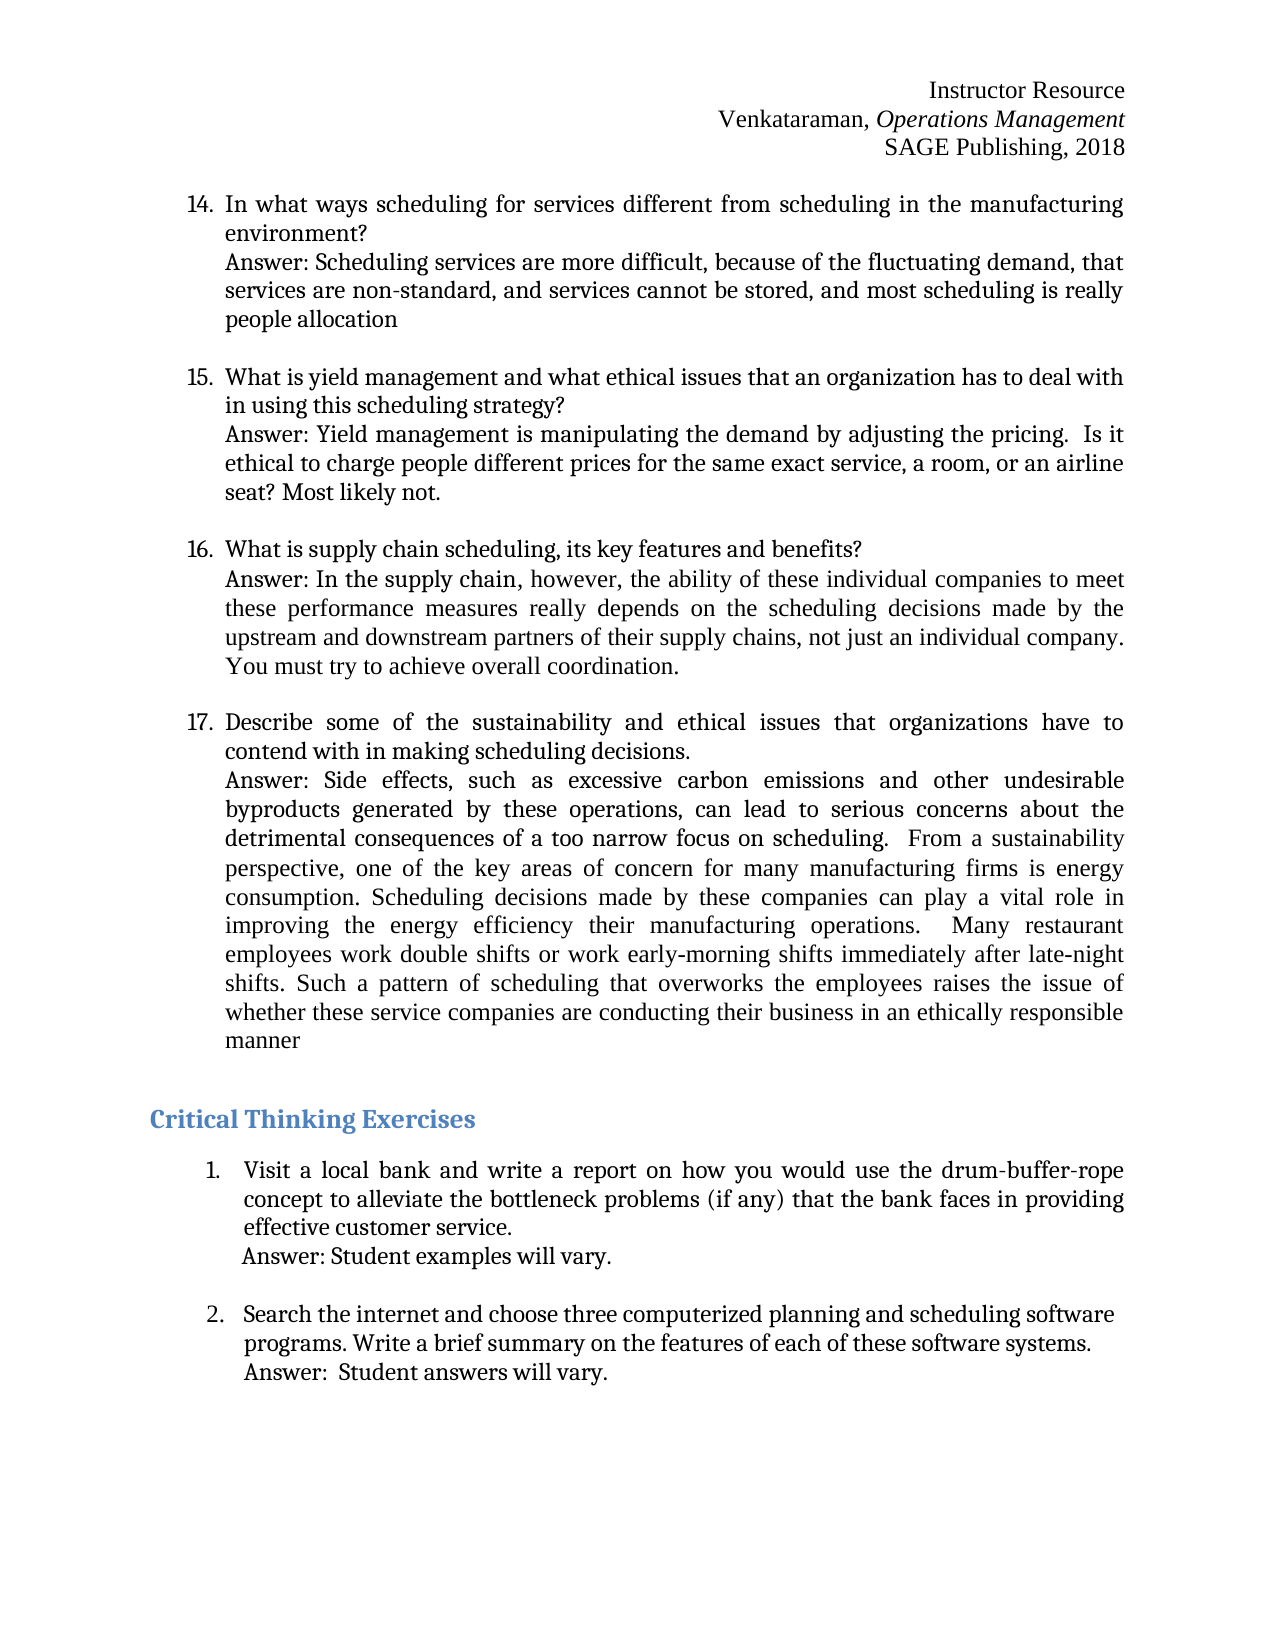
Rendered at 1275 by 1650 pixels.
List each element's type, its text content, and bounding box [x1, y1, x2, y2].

list Answer: In the supply chain, however, the ability of these individual companies to meet these performance measures really depends on the scheduling decisions made by the upstream and downstream partners of their supply chains, not just an individual company. You must try to achieve overall coordination. [225, 564, 1125, 679]
list In what ways scheduling for services different from scheduling in the manufacturing environment? [187, 190, 1125, 247]
list Answer: Student answers will vary. [225, 1358, 1125, 1387]
list Answer: Scheduling services are more difficult, because of the fluctuating demand, that services are non-standard, and services cannot be stored, and most scheduling is really people allocation [225, 247, 1125, 334]
list Answer: Yield management is manipulating the demand by adjusting the pricing. Is it ethical to charge people different prices for the same exact service, a room, or an airline seat? Most likely not. [225, 420, 1125, 506]
list Answer: Side effects, such as excessive carbon emissions and other undesirable byproducts generated by these operations, can lead to serious concerns about the detrimental consequences of a too narrow focus on scheduling. From a sustainability perspective, one of the key areas of concern for many manufacturing firms is energy consumption. Scheduling decisions made by these companies can play a vital role in improving the energy efficiency their manufacturing operations. Many restaurant employees work double shifts or work early-morning shifts immediately after late-night shifts. Such a pattern of scheduling that overworks the employees raises the issue of whether these service companies are conducting their business in an ethically responsible manner [225, 766, 1125, 1054]
list What is yield management and what ethical issues that an organization has to deal with in using this scheduling strategy? [187, 362, 1125, 420]
subtitle Critical Thinking Exercises [150, 1104, 1125, 1135]
list Describe some of the sustainability and ethical issues that organizations have to contend with in making scheduling decisions. [187, 708, 1125, 766]
list Search the internet and choose three computerized planning and scheduling software programs. Write a brief summary on the features of each of these software systems. [206, 1299, 1125, 1358]
list Answer: Student examples will vary. [225, 1242, 1125, 1271]
list What is supply chain scheduling, its key features and benefits? [187, 535, 1125, 564]
list Visit a local bank and write a report on how you would use the drum-buffer-rope concept to alleviate the bottleneck problems (if any) that the bank faces in providing effective customer service. [206, 1156, 1125, 1242]
